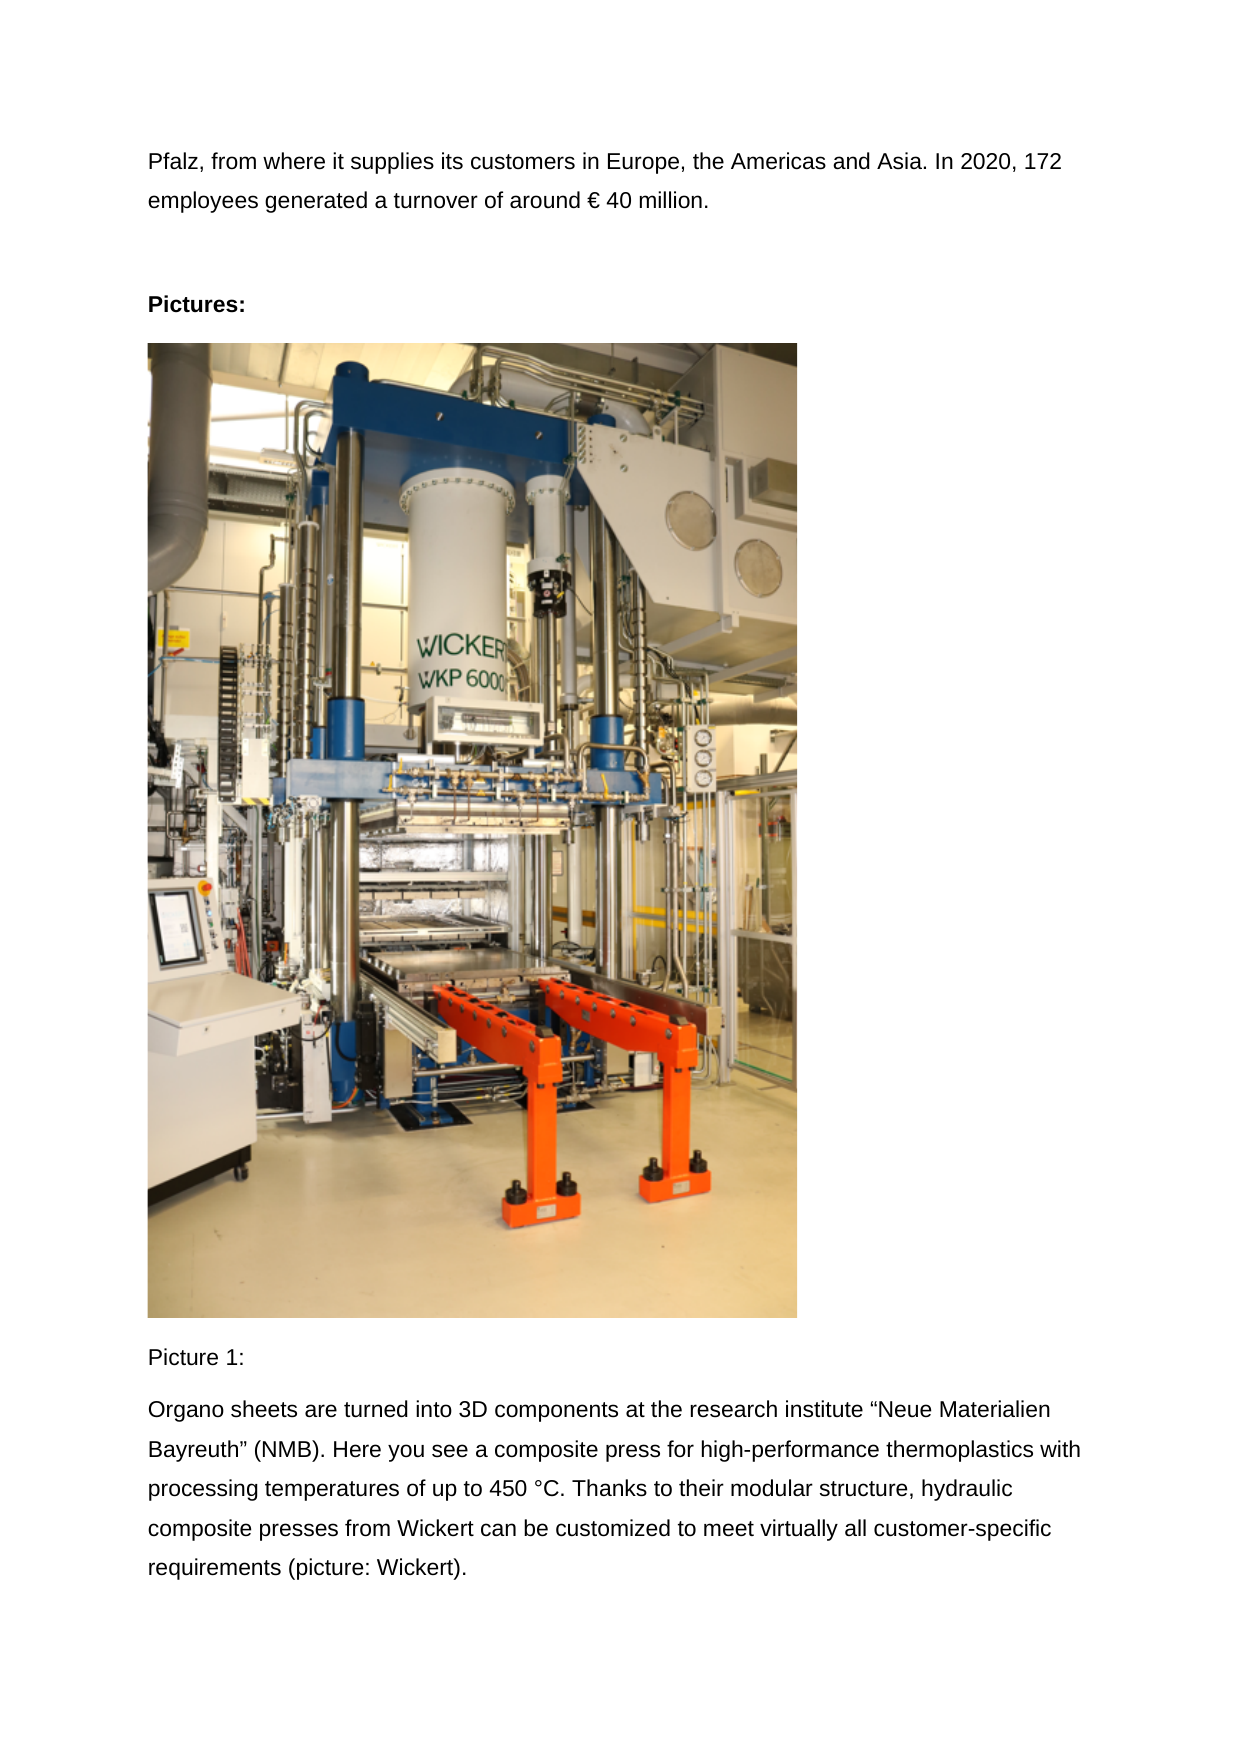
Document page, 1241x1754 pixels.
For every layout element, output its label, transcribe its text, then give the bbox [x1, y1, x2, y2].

text Picture 1: [148, 1344, 1093, 1371]
text Pictures: [148, 291, 1093, 317]
picture [147, 343, 798, 1318]
text Organo sheets are turned into 3D components at the research institute “Neue Materialien Bayreuth” (NMB). Here you see a composite press for high-performance thermoplastics with processing temperatures of up to 450 °C. Thanks to their modular structure, hydraulic composite presses from Wickert can be customized to meet virtually all customer-specific requirements (picture: Wickert). [148, 1396, 1093, 1581]
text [148, 148, 1093, 213]
